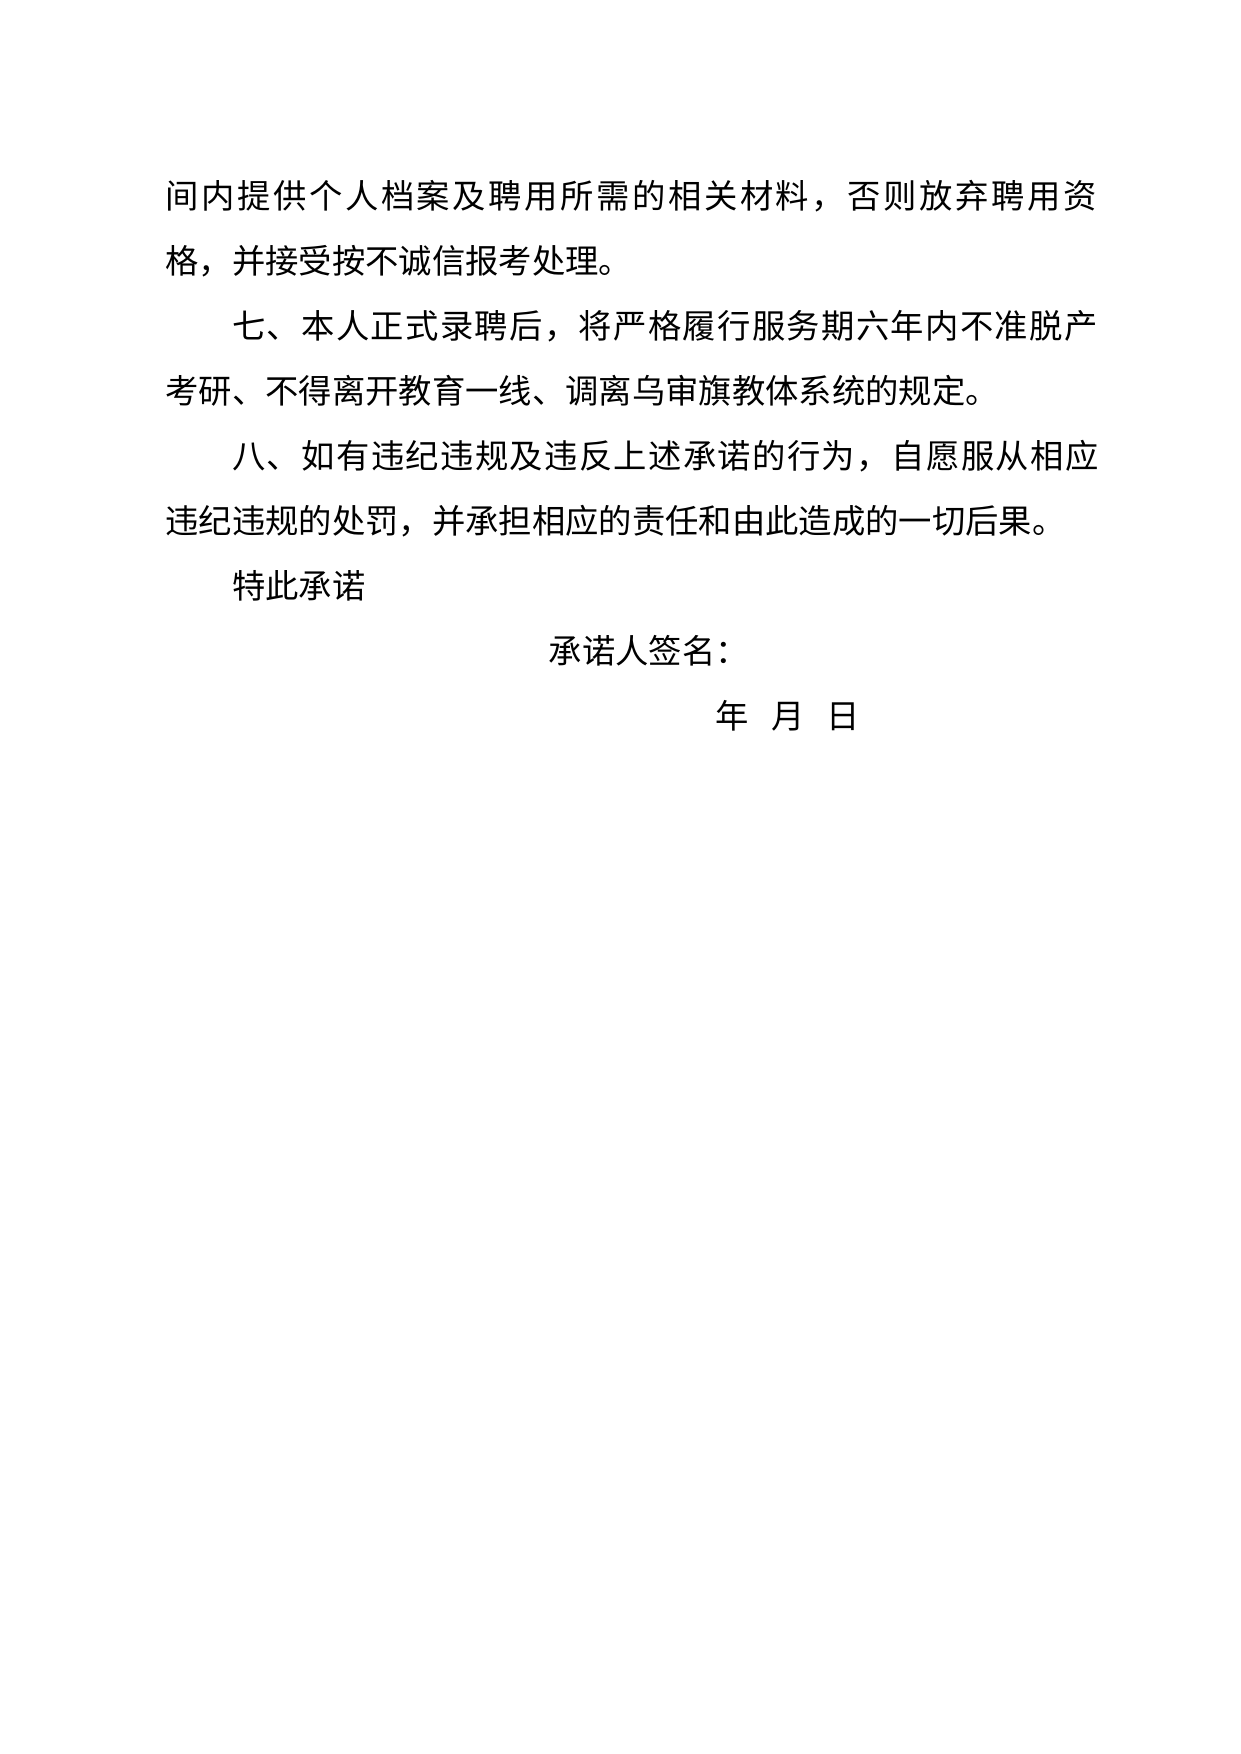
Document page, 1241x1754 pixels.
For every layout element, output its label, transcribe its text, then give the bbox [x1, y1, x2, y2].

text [165, 162, 1098, 292]
text 特此承诺 [165, 552, 1098, 617]
text 七、本人正式录聘后，将严格履行服务期六年内不准脱产考研、不得离开教育一线、调离乌审旗教体系统的规定。 [165, 292, 1098, 422]
text 八、如有违纪违规及违反上述承诺的行为，自愿服从相应违纪违规的处罚，并承担相应的责任和由此造成的一切后果。 [165, 422, 1098, 552]
text 年 月 日 [165, 682, 1098, 747]
text 承诺人签名： [165, 617, 1098, 682]
